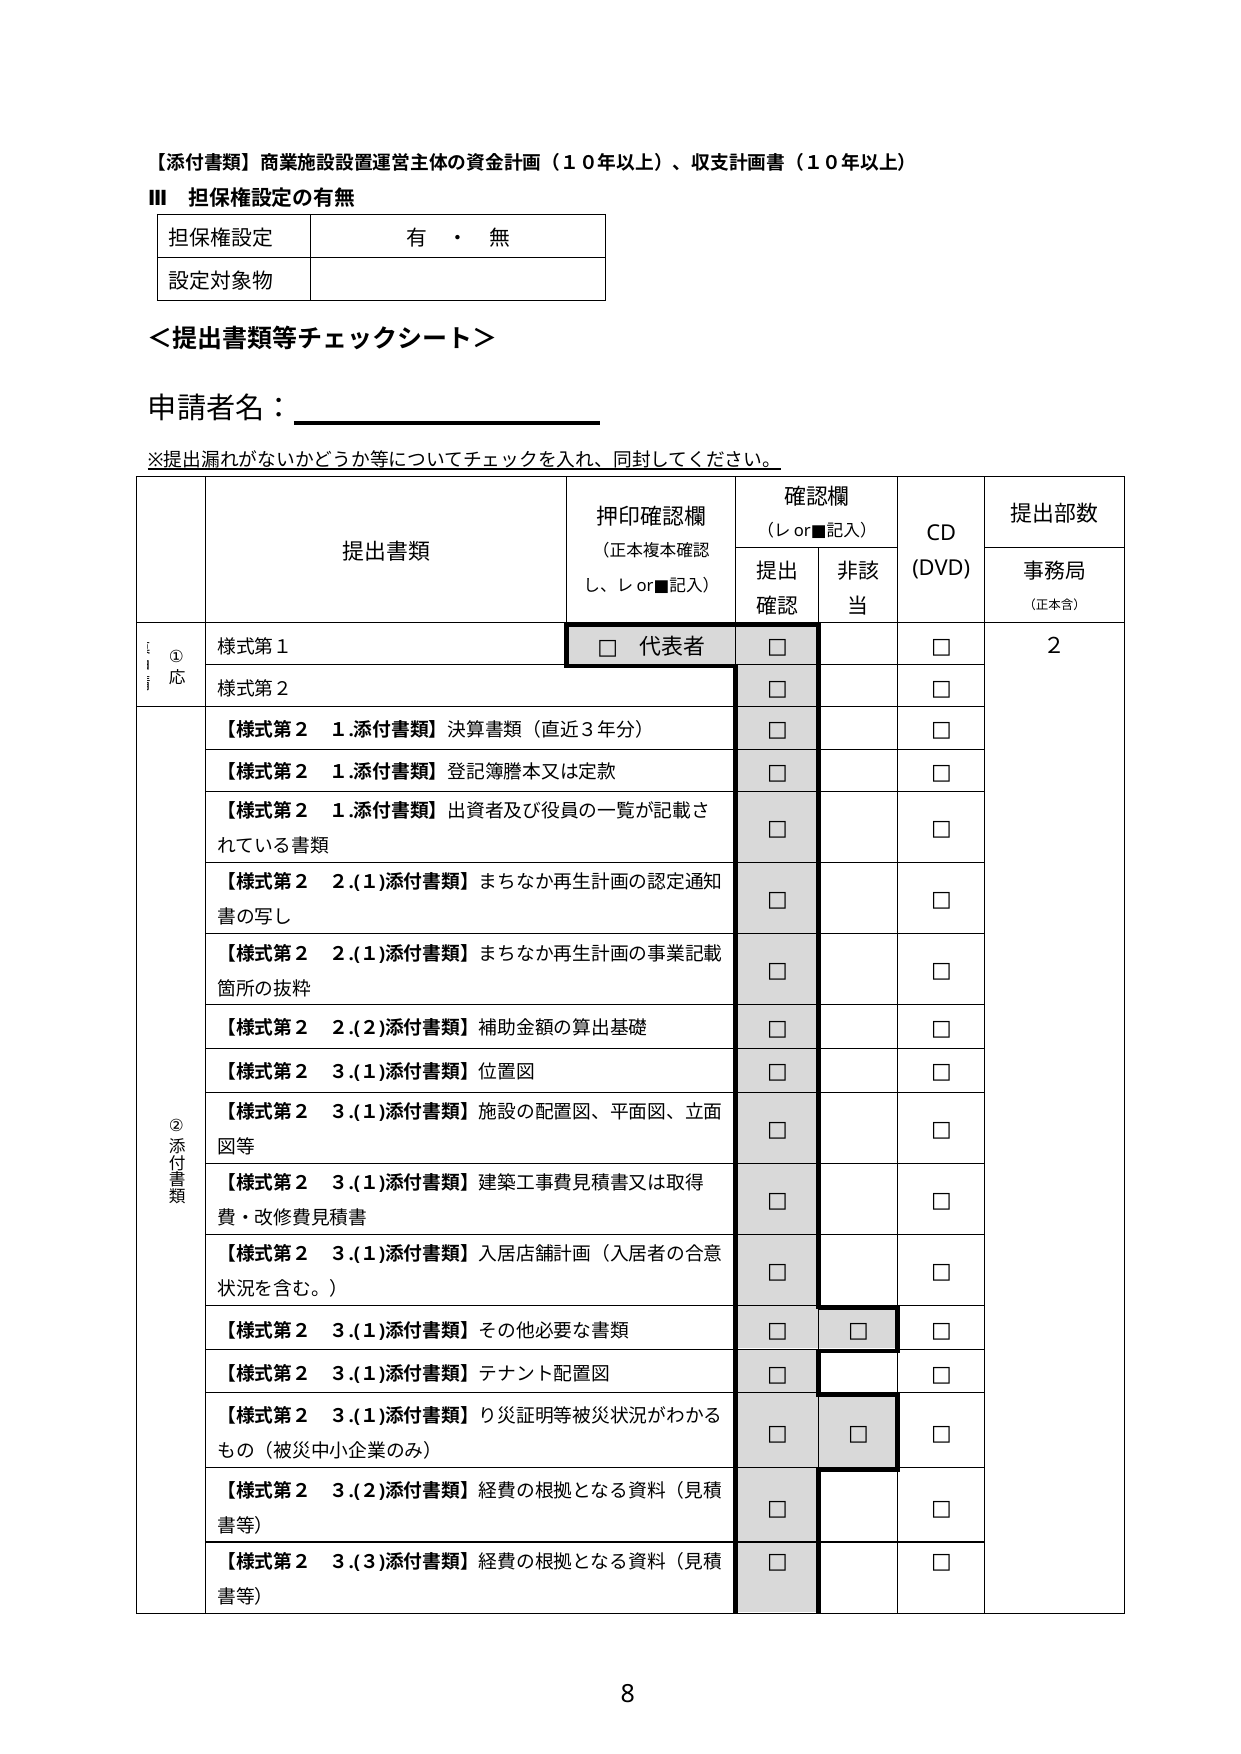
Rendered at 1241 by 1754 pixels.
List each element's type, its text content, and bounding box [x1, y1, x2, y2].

table_cell [821, 792, 897, 862]
table_cell □ [738, 1164, 816, 1234]
table_cell □ [738, 863, 816, 933]
table_cell □ 代表者 [569, 627, 735, 664]
table_cell 【様式第２ ３.(３)添付書類】経費の根拠となる資料（見積書等） [206, 1543, 733, 1612]
table_cell ①応募申請書 [137, 623, 205, 706]
table_cell 様式第２ [206, 665, 733, 706]
table_cell □ [898, 1093, 984, 1163]
table_cell □ [898, 1235, 984, 1305]
table_cell 【様式第２ ３.(１)添付書類】り災証明等被災状況がわかるもの（被災中小企業のみ） [206, 1393, 733, 1467]
table_cell □ [898, 707, 984, 749]
table_header CD (DVD) [898, 477, 984, 622]
table_cell [821, 1353, 897, 1392]
text 申請者名： [148, 371, 1107, 441]
table_cell [821, 665, 897, 706]
table_cell □ [738, 750, 816, 791]
table_cell 【様式第２ １.添付書類】決算書類（直近３年分） [206, 707, 733, 749]
table_cell □ [898, 1350, 984, 1392]
table_cell [821, 1049, 897, 1092]
table_cell 【様式第２ １.添付書類】出資者及び役員の一覧が記載されている書類 [206, 792, 733, 862]
table_cell 【様式第２ ２.(２)添付書類】補助金額の算出基礎 [206, 1005, 733, 1048]
table_cell 【様式第２ １.添付書類】登記簿謄本又は定款 [206, 750, 733, 791]
table_header 提出書類 [206, 477, 566, 622]
table_cell [311, 258, 605, 300]
table_cell [821, 750, 897, 791]
table_cell 【様式第２ ３.(１)添付書類】建築工事費見積書又は取得費・改修費見積書 [206, 1164, 733, 1234]
table_cell □ [738, 934, 816, 1004]
text Ⅲ 担保権設定の有無 [148, 179, 1107, 214]
table_cell 【様式第２ ２.(１)添付書類】まちなか再生計画の認定通知書の写し [206, 863, 733, 933]
table_cell [821, 623, 897, 664]
table_cell 事務局 （正本含） [985, 548, 1124, 622]
table_cell 【様式第２ ３.(２)添付書類】経費の根拠となる資料（見積書等） [206, 1468, 733, 1541]
table_cell [821, 1164, 897, 1234]
table_cell [821, 1472, 897, 1541]
table_cell ②添付書類 [137, 707, 205, 1612]
table_cell 【様式第２ ３.(１)添付書類】入居店舗計画（入居者の合意状況を含む。） [206, 1235, 733, 1305]
table_cell □ [898, 934, 984, 1004]
table_cell □ [738, 1093, 816, 1163]
table_cell □ [898, 665, 984, 706]
table_cell □ [738, 1049, 816, 1092]
table_cell □ [898, 1049, 984, 1092]
table_cell □ [738, 1543, 816, 1612]
table_header 有 ・ 無 [311, 215, 605, 257]
table_cell 【様式第２ ３.(１)添付書類】位置図 [206, 1049, 733, 1092]
table_cell □ [898, 623, 984, 664]
table_cell [821, 1005, 897, 1048]
table_cell □ [738, 1350, 816, 1392]
table_cell 【様式第２ ３.(１)添付書類】施設の配置図、平面図、立面図等 [206, 1093, 733, 1163]
table_cell □ [898, 750, 984, 791]
table_cell [821, 1543, 897, 1612]
text ＜提出書類等チェックシート＞ [148, 301, 1107, 371]
text ※提出漏れがないかどうか等についてチェックを入れ、同封してください。 [148, 441, 1107, 476]
table_cell □ [738, 792, 816, 862]
table_cell □ [738, 1306, 818, 1348]
table_cell □ [900, 1393, 984, 1467]
table_cell [821, 1093, 897, 1163]
table_cell 提出 確認 [736, 548, 818, 622]
table_cell [821, 863, 897, 933]
table_cell 設定対象物 [158, 258, 310, 300]
table_header 提出部数 [985, 477, 1124, 547]
table_cell □ [819, 1397, 895, 1467]
table_header 担保権設定 [158, 215, 310, 257]
table_cell [821, 707, 897, 749]
table_header 押印確認欄 （正本複本確認し、レor■記入） [567, 477, 735, 622]
table_cell □ [738, 1393, 818, 1467]
table_cell 非該当 [819, 548, 897, 622]
table_cell 様式第１ [206, 623, 564, 664]
table_cell 【様式第２ ３.(１)添付書類】テナント配置図 [206, 1350, 733, 1392]
table_cell 【様式第２ ３.(１)添付書類】その他必要な書類 [206, 1306, 733, 1348]
table_cell 【様式第２ ２.(１)添付書類】まちなか再生計画の事業記載箇所の抜粋 [206, 934, 733, 1004]
table_header 確認欄 （レor■記入） [736, 477, 897, 547]
table_cell □ [738, 707, 816, 749]
text 【添付書類】商業施設設置運営主体の資金計画（１０年以上）、収支計画書（１０年以上） [148, 144, 1107, 179]
table_cell □ [900, 1306, 984, 1348]
table_cell □ [738, 665, 816, 706]
table_cell □ [736, 627, 816, 664]
table_cell [821, 1235, 897, 1305]
table_cell □ [898, 1543, 984, 1612]
table_cell [821, 934, 897, 1004]
table_cell □ [738, 1468, 816, 1541]
table_cell □ [738, 1235, 816, 1305]
table_cell □ [819, 1310, 895, 1348]
table_cell □ [738, 1005, 816, 1048]
table_cell □ [898, 1468, 984, 1541]
table_cell □ [898, 863, 984, 933]
table_cell □ [898, 792, 984, 862]
table_cell ２ [985, 623, 1124, 1612]
table_header [137, 477, 205, 622]
table_cell □ [898, 1164, 984, 1234]
table_cell □ [898, 1005, 984, 1048]
